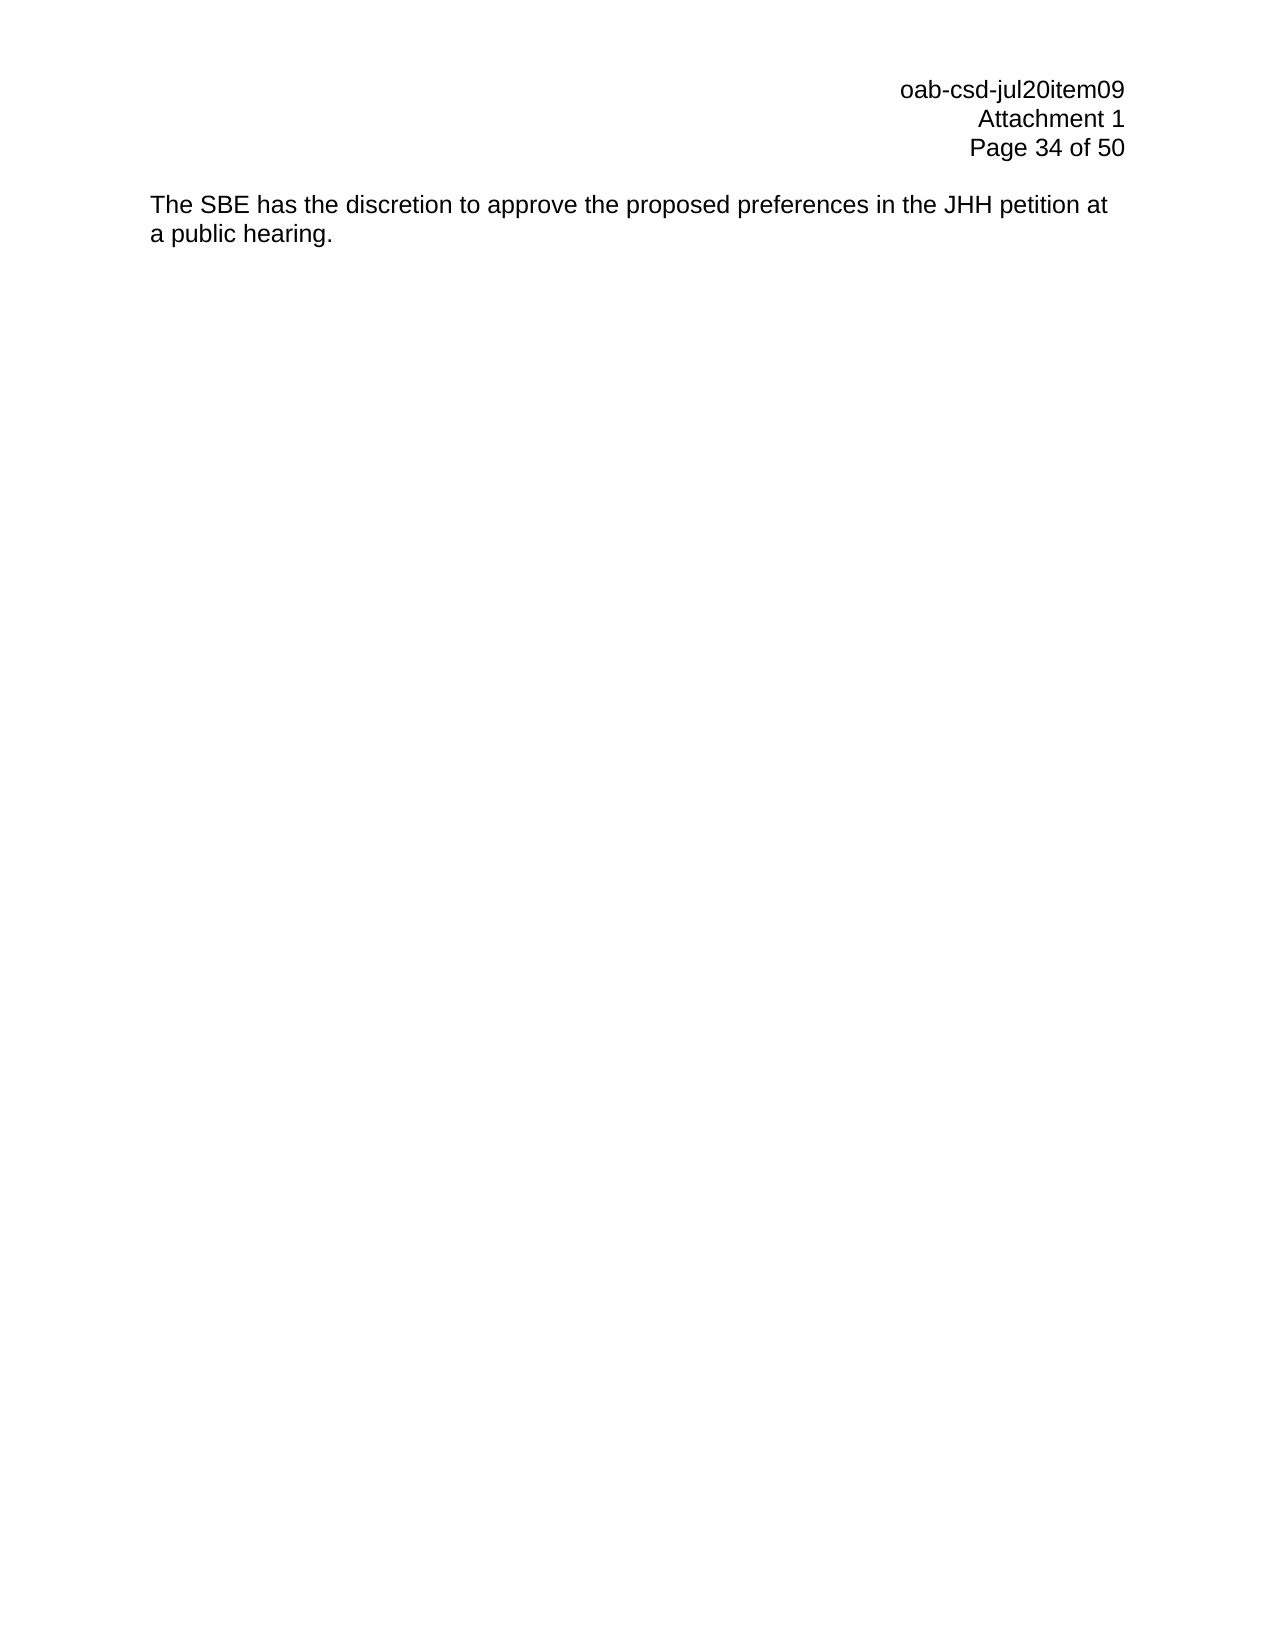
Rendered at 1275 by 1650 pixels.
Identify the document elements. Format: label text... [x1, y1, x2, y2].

text The SBE has the discretion to approve the proposed preferences in the JHH petition at a public hearing. [150, 190, 1125, 248]
